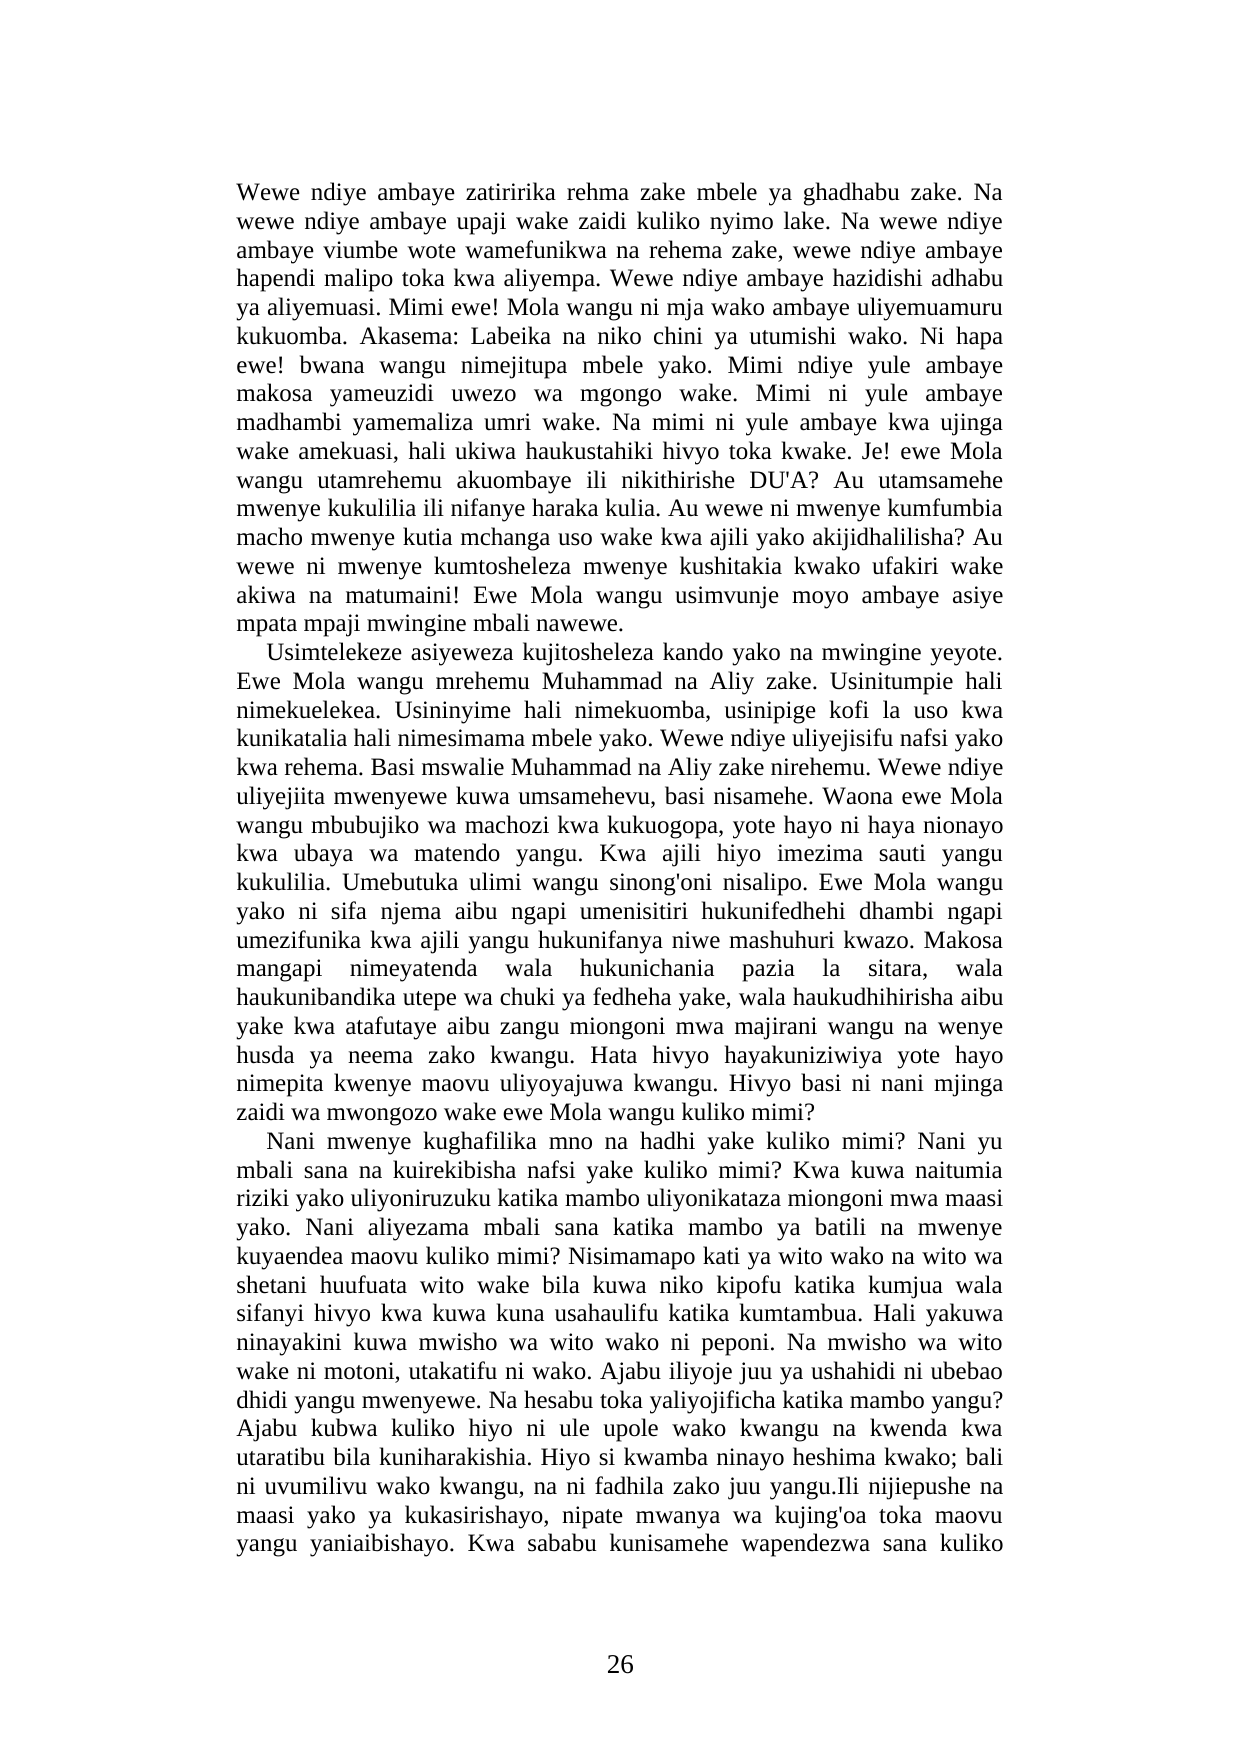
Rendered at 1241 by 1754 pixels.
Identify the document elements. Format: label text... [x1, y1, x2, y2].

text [236, 177, 1004, 637]
text Usimtelekeze asiyeweza kujitosheleza kando yako na mwingine yeyote. Ewe Mola wangu mrehemu Muhammad na Aliy zake. Usinitumpie hali nimekuelekea. Usininyime hali nimekuomba, usinipige kofi la uso kwa kunikatalia hali nimesimama mbele yako. Wewe ndiye uliyejisifu nafsi yako kwa rehema. Basi mswalie Muhammad na Aliy zake nirehemu. Wewe ndiye uliyejiita mwenyewe kuwa umsamehevu, basi nisamehe. Waona ewe Mola wangu mbubujiko wa machozi kwa kukuogopa, yote hayo ni haya nionayo kwa ubaya wa matendo yangu. Kwa ajili hiyo imezima sauti yangu kukulilia. Umebutuka ulimi wangu sinong'oni nisalipo. Ewe Mola wangu yako ni sifa njema aibu ngapi umenisitiri hukunifedhehi dhambi ngapi umezifunika kwa ajili yangu hukunifanya niwe mashuhuri kwazo. Makosa mangapi nimeyatenda wala hukunichania pazia la sitara, wala haukunibandika utepe wa chuki ya fedheha yake, wala haukudhihirisha aibu yake kwa atafutaye aibu zangu miongoni mwa majirani wangu na wenye husda ya neema zako kwangu. Hata hivyo hayakuniziwiya yote hayo nimepita kwenye maovu uliyoyajuwa kwangu. Hivyo basi ni nani mjinga zaidi wa mwongozo wake ewe Mola wangu kuliko mimi? [236, 637, 1004, 1126]
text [236, 1126, 1004, 1557]
